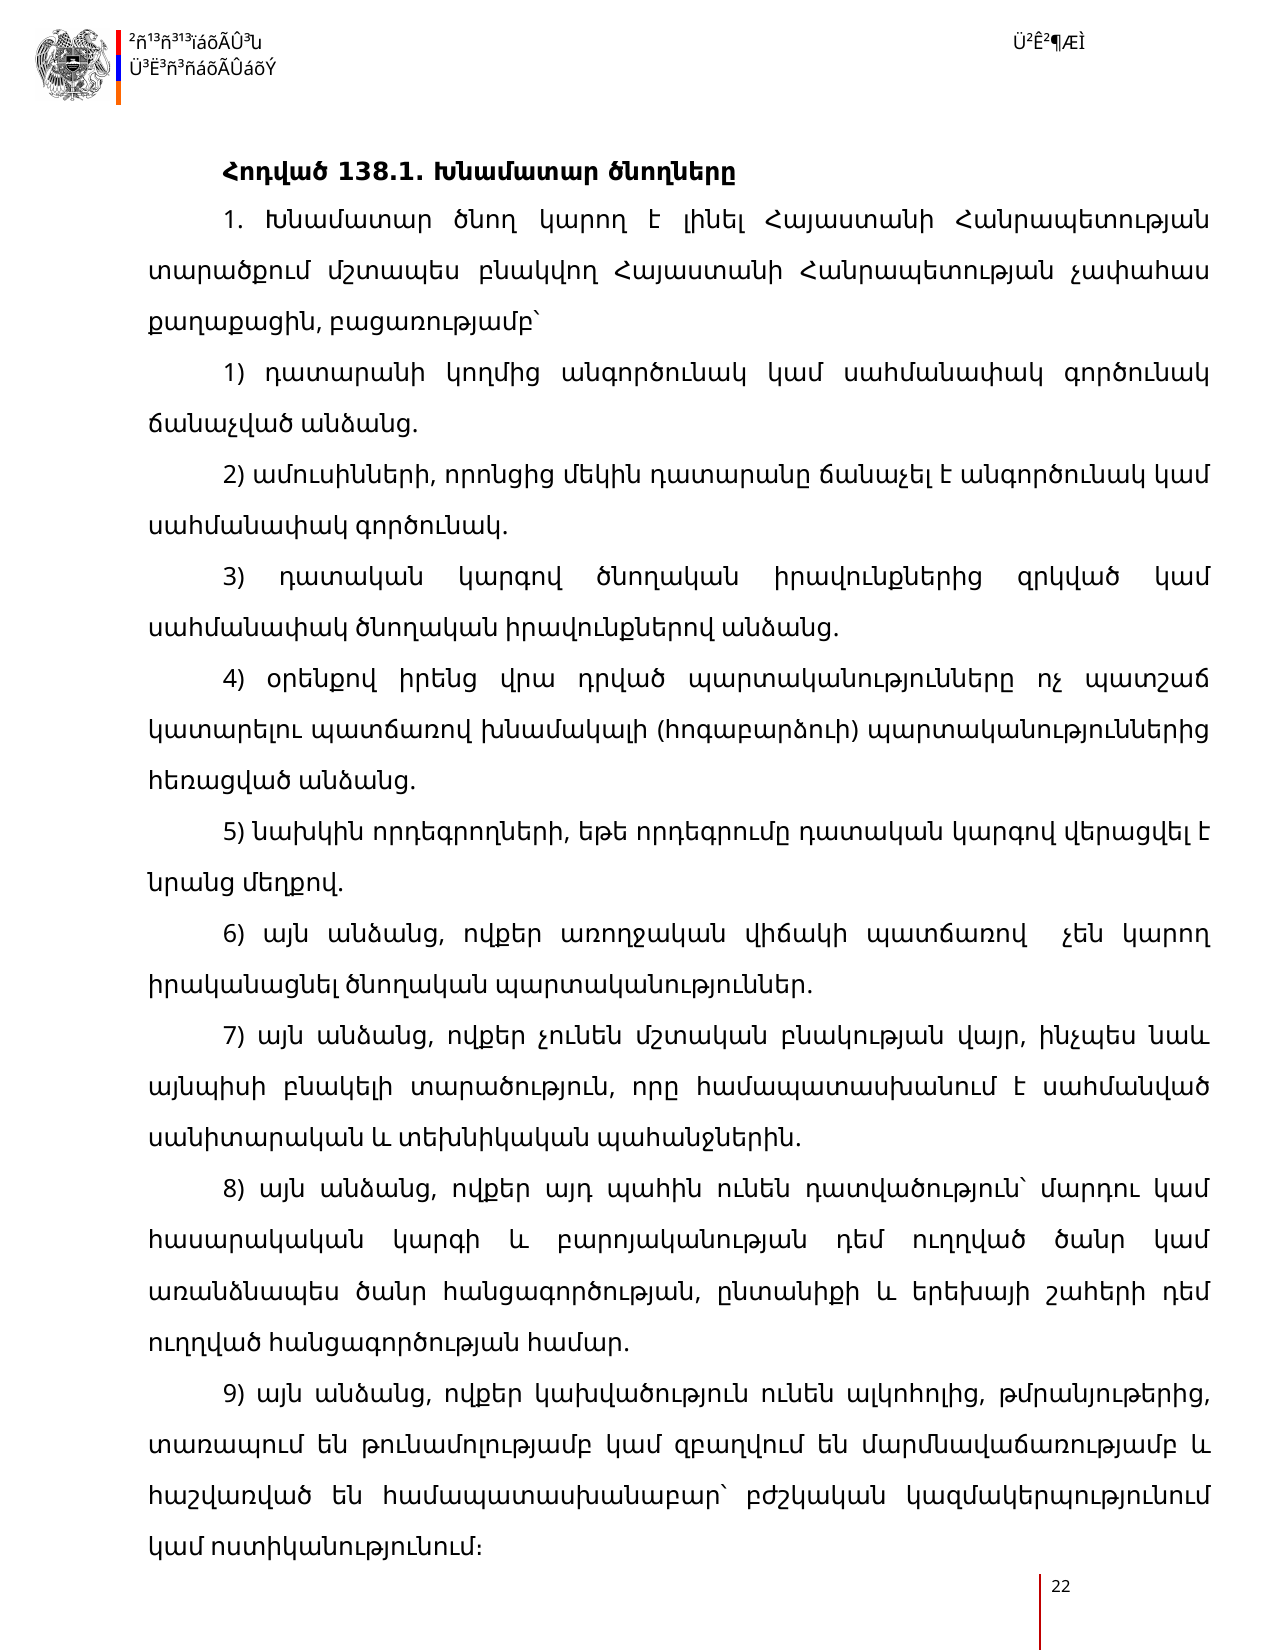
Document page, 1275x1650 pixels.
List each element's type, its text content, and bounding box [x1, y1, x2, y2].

text 8) այն անձանց, ովքեր այդ պահին ունեն դատվածություն՝ մարդու կամ հասարակական կարգի և բարոյականության դեմ ուղղված ծանր կամ առանձնապես ծանր հանցագործության, ընտանիքի և երեխայի շահերի դեմ ուղղված հանցագործության համար. [148, 1171, 1211, 1358]
text 2) ամուսինների, որոնցից մեկին դատարանը ճանաչել է անգործունակ կամ սահմանափակ գործունակ. [148, 456, 1211, 542]
text 9) այն անձանց, ովքեր կախվածություն ունեն ալկոհոլից, թմրանյութերից, տառապում են թունամոլությամբ կամ զբաղվում են մարմնավաճառությամբ և հաշվառված են համապատասխանաբար՝ բժշկական կազմակերպությունում կամ ոստիկանությունում։ [148, 1375, 1211, 1562]
text Հոդված 138․1. Խնամատար ծնողները [148, 157, 1211, 187]
picture [35, 28, 111, 101]
text 6) այն անձանց, ովքեր առողջական վիճակի պատճառով չեն կարող իրականացնել ծնողական պարտականություններ. [148, 916, 1211, 1001]
text 5) նախկին որդեգրողների, եթե որդեգրումը դատական կարգով վերացվել է նրանց մեղքով. [148, 814, 1211, 899]
text 7) այն անձանց, ովքեր չունեն մշտական բնակության վայր, ինչպես նաև այնպիսի բնակելի տարածություն, որը համապատասխանում է սահմանված սանիտարական և տեխնիկական պահանջներին. [148, 1018, 1211, 1154]
text 1. Խնամատար ծնող կարող է լինել Հայաստանի Հանրապետության տարածքում մշտապես բնակվող Հայաստանի Հանրապետության չափահաս քաղաքացին, բացառությամբ՝ [148, 201, 1211, 337]
text 1) դատարանի կողմից անգործունակ կամ սահմանափակ գործունակ ճանաչված անձանց. [148, 354, 1211, 439]
text 3) դատական կարգով ծնողական իրավունքներից զրկված կամ սահմանափակ ծնողական իրավունքներով անձանց. [148, 558, 1211, 644]
text 4) օրենքով իրենց վրա դրված պարտականությունները ոչ պատշաճ կատարելու պատճառով խնամակալի (հոգաբարձուի) պարտականություններից հեռացված անձանց. [148, 661, 1211, 797]
